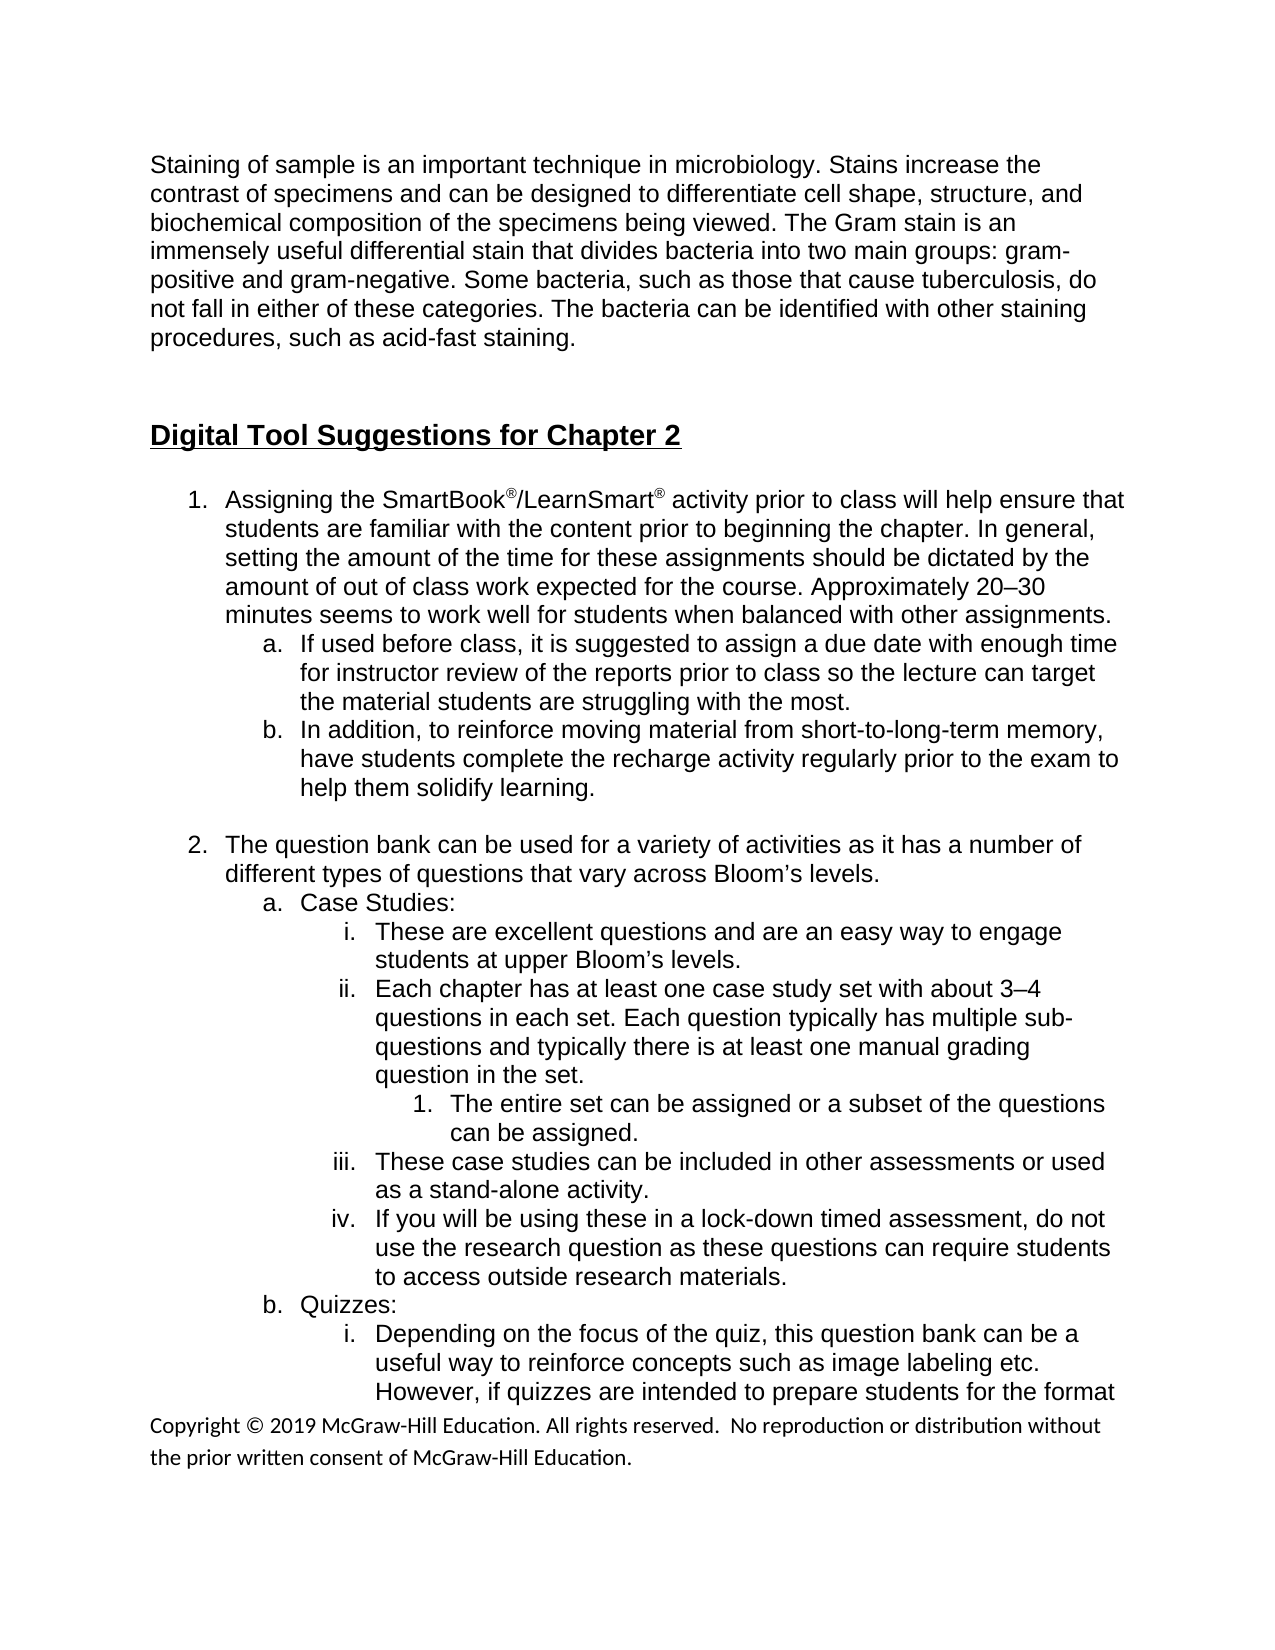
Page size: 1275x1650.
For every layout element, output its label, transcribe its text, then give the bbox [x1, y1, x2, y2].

list The question bank can be used for a variety of activities as it has a number of different types of questions that vary across Bloom’s levels. [187, 830, 1125, 888]
list In addition, to reinforce moving material from short-to-long-term memory, have students complete the recharge activity regularly prior to the exam to help them solidify learning. [262, 715, 1125, 802]
list The entire set can be assigned or a subset of the questions can be assigned. [412, 1089, 1125, 1147]
text Staining of sample is an important technique in microbiology. Stains increase the contrast of specimens and can be designed to differentiate cell shape, structure, and biochemical composition of the specimens being viewed. The Gram stain is an immensely useful differential stain that divides bacteria into two main groups: gram-positive and gram-negative. Some bacteria, such as those that cause tuberculosis, do not fall in either of these categories. The bacteria can be identified with other staining procedures, such as acid-fast staining. [150, 150, 1125, 351]
list If you will be using these in a lock-down timed assessment, do not use the research question as these questions can require students to access outside research materials. [356, 1204, 1125, 1290]
list These are excellent questions and are an easy way to engage students at upper Bloom’s levels. [356, 917, 1125, 974]
text Digital Tool Suggestions for Chapter 2 [150, 418, 1125, 452]
list Case Studies: [262, 888, 1125, 917]
list Assigning the SmartBook®/LearnSmart® activity prior to class will help ensure that students are familiar with the content prior to beginning the chapter. In general, setting the amount of the time for these assignments should be dictated by the amount of out of class work expected for the course. Approximately 20–30 minutes seems to work well for students when balanced with other assignments. [187, 485, 1125, 629]
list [356, 1319, 1125, 1405]
list If used before class, it is suggested to assign a due date with enough time for instructor review of the reports prior to class so the lecture can target the material students are struggling with the most. [262, 629, 1125, 715]
list Each chapter has at least one case study set with about 3–4 questions in each set. Each question typically has multiple sub-questions and typically there is at least one manual grading question in the set. [356, 974, 1125, 1089]
list Quizzes: [262, 1290, 1125, 1319]
list These case studies can be included in other assessments or used as a stand-alone activity. [356, 1147, 1125, 1204]
